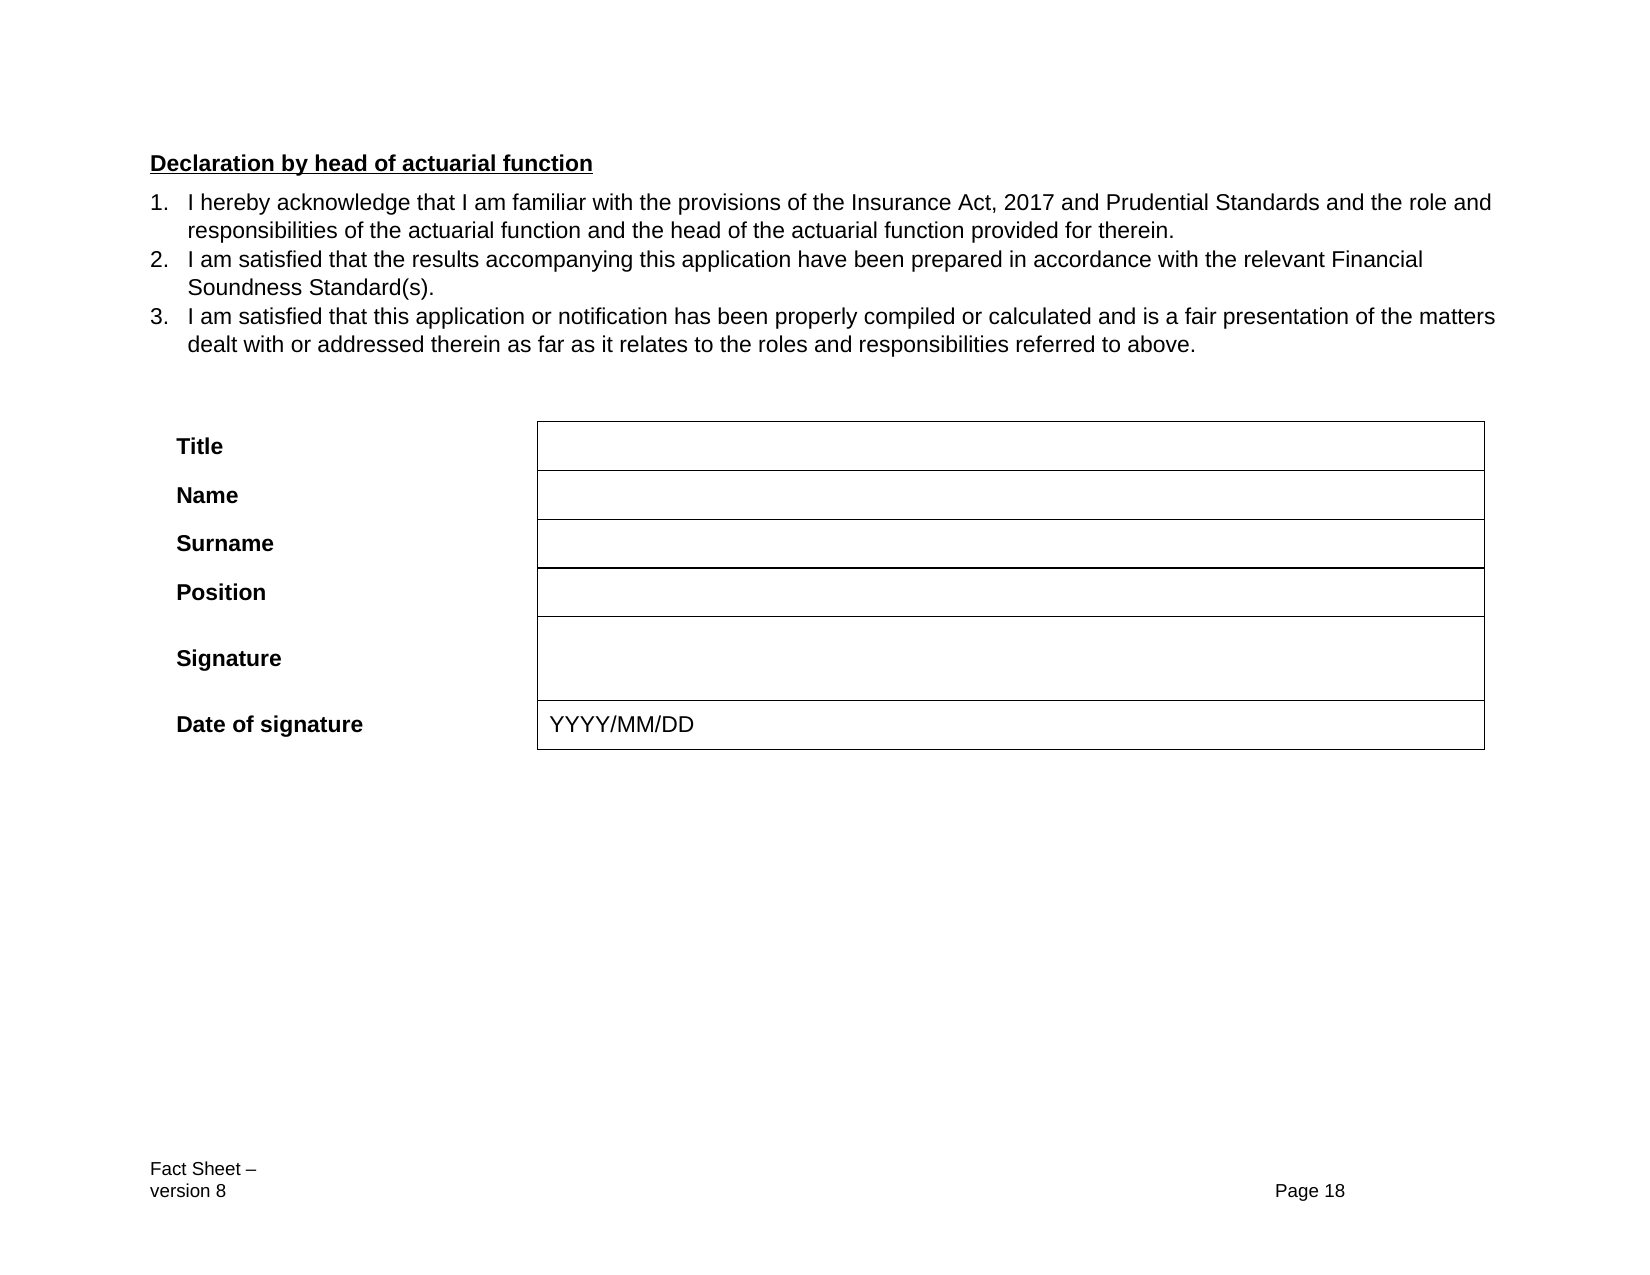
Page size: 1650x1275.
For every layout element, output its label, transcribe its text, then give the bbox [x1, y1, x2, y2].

table_cell [538, 520, 1484, 567]
list I am satisfied that the results accompanying this application have been prepared in accordance with the relevant Financial Soundness Standard(s). [150, 246, 1500, 301]
table_cell Name [161, 470, 537, 519]
table_cell [538, 569, 1484, 616]
list I hereby acknowledge that I am familiar with the provisions of the Insurance Act, 2017 and Prudential Standards and the role and responsibilities of the actuarial function and the head of the actuarial function provided for therein. [150, 189, 1500, 244]
table_cell [538, 617, 1484, 700]
table_header Title [161, 421, 537, 470]
table_cell YYYY/MM/DD [538, 701, 1484, 748]
table_cell Signature [161, 616, 537, 700]
list I am satisfied that this application or notification has been properly compiled or calculated and is a fair presentation of the matters dealt with or addressed therein as far as it relates to the roles and responsibilities referred to above. [150, 303, 1500, 357]
table_header [538, 422, 1484, 470]
table_cell Date of signature [161, 700, 537, 748]
table_cell Surname [161, 519, 537, 567]
subtitle Declaration by head of actuarial function [150, 150, 1500, 176]
table_cell [538, 471, 1484, 519]
table_cell Position [161, 567, 537, 616]
